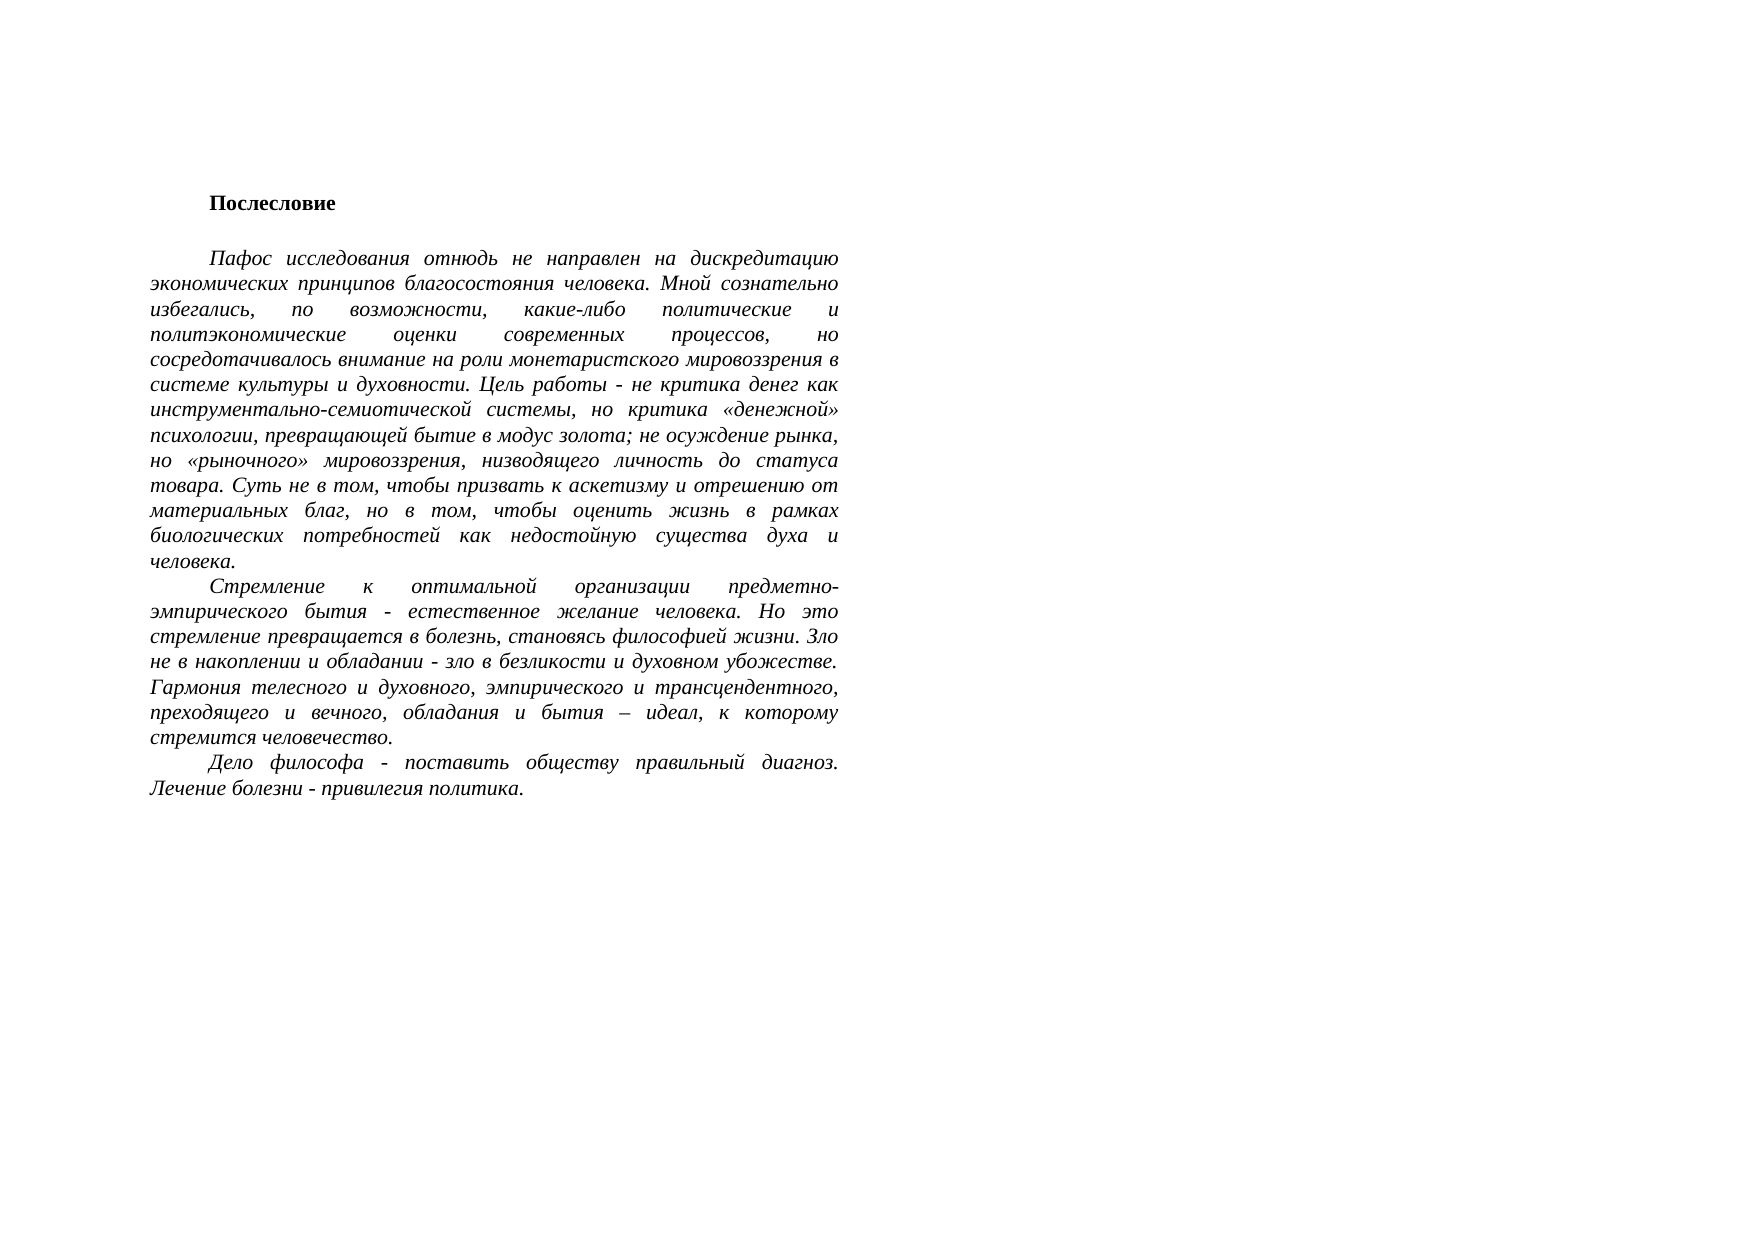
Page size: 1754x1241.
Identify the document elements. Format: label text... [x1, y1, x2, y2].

text Дело философа - поставить обществу правильный диагноз. Лечение болезни - привилегия политика. [150, 749, 839, 800]
text Стремление к оптимальной организации предметно-эмпирического бытия - естественное желание человека. Но это стремление превращается в болезнь, становясь философией жизни. Зло не в накоплении и обладании - зло в безликости и духовном убожестве. Гармония телесного и духовного, эмпирического и трансцендентного, преходящего и вечного, обладания и бытия – идеал, к которому стремится человечество. [150, 573, 839, 749]
text Послесловие [150, 187, 839, 216]
text Пафос исследования отнюдь не направлен на дискредитацию экономических принципов благосостояния человека. Мной сознательно избегались, по возможности, какие-либо политические и политэкономические оценки современных процессов, но сосредотачивалось внимание на роли монетаристского мировоззрения в системе культуры и духовности. Цель работы - не критика денег как инструментально-семиотической системы, но критика «денежной» психологии, превращающей бытие в модус золота; не осуждение рынка, но «рыночного» мировоззрения, низводящего личность до статуса товара. Суть не в том, чтобы призвать к аскетизму и отрешению от материальных благ, но в том, чтобы оценить жизнь в рамках биологических потребностей как недостойную существа духа и человека. [150, 245, 839, 573]
